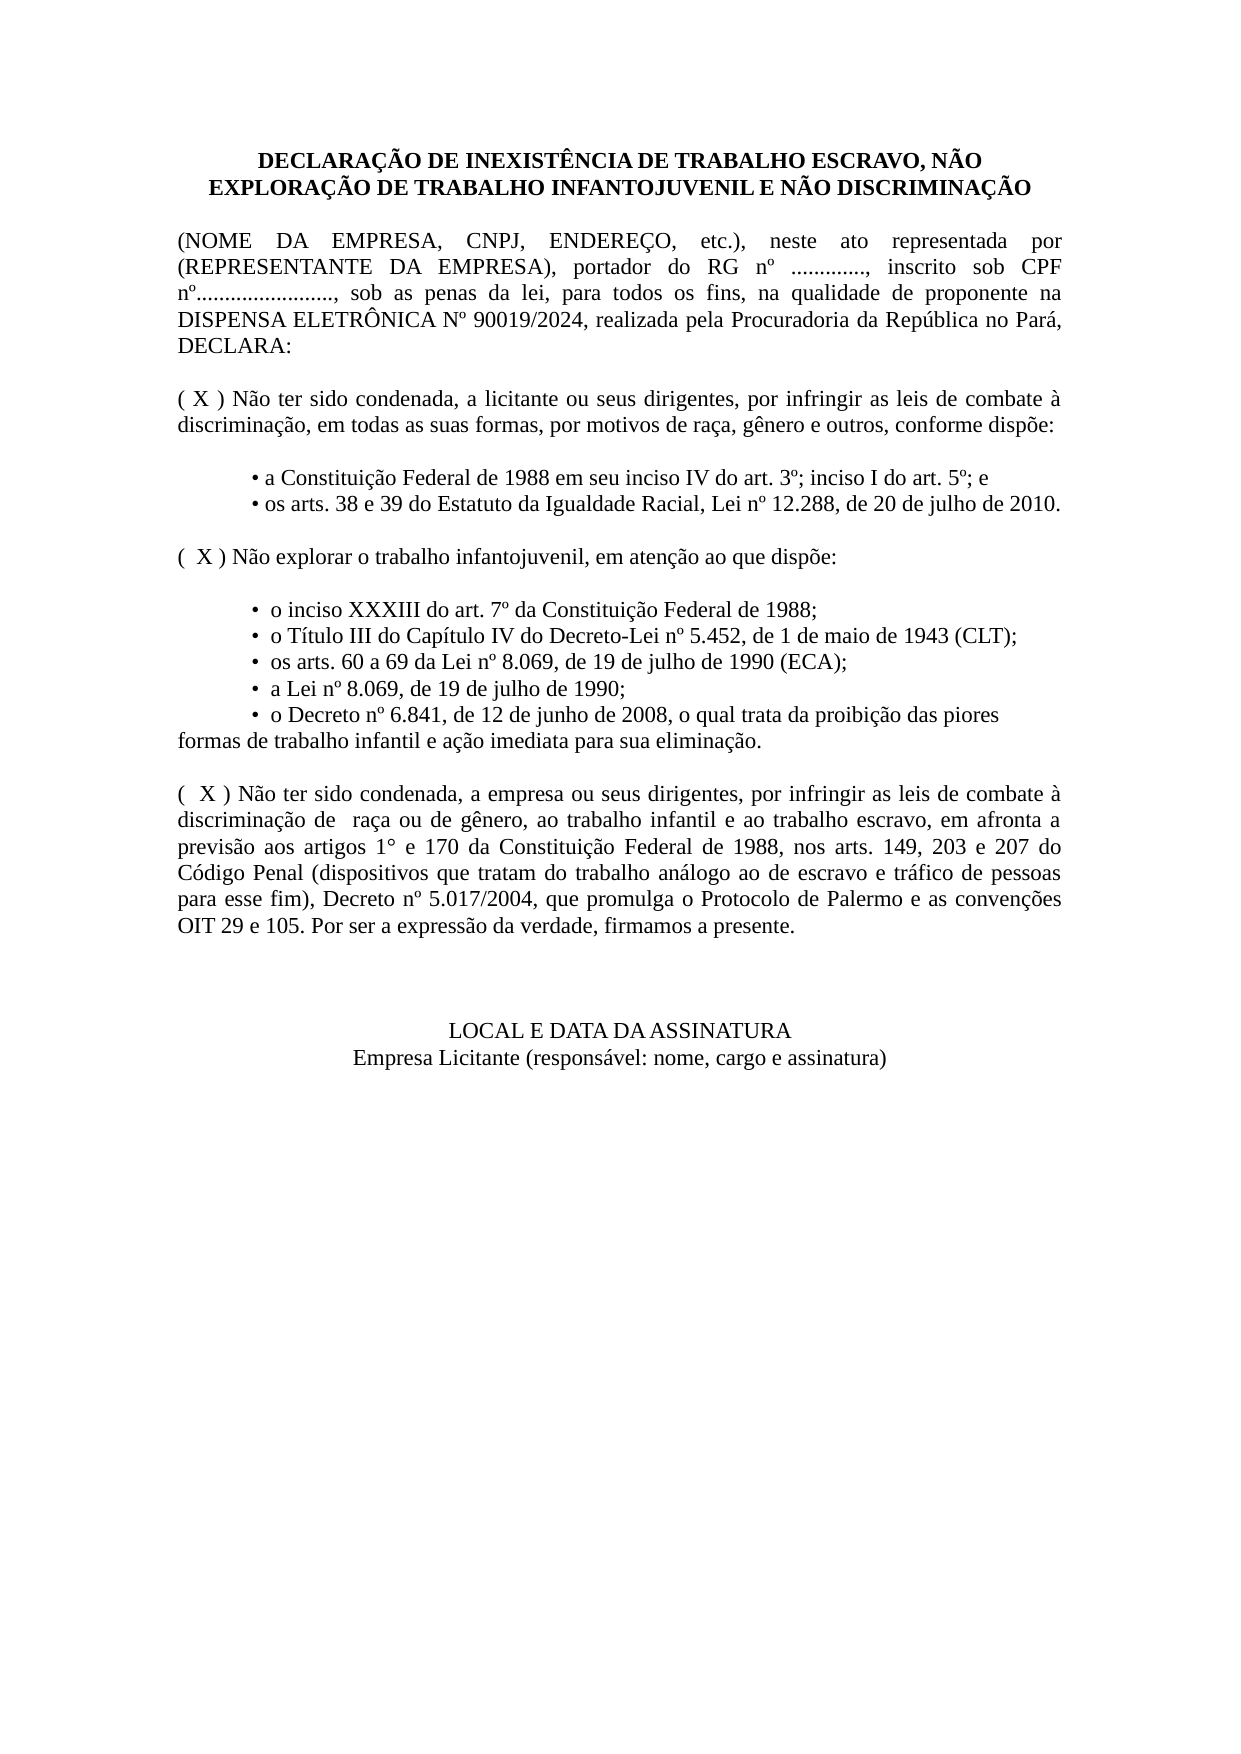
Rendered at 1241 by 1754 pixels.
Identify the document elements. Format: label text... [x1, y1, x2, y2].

text DECLARAÇÃO DE INEXISTÊNCIA DE TRABALHO ESCRAVO, NÃO EXPLORAÇÃO DE TRABALHO INFANTOJUVENIL E NÃO DISCRIMINAÇÃO [177, 148, 1063, 200]
text (NOME DA EMPRESA, CNPJ, ENDEREÇO, etc.), neste ato representada por (REPRESENTANTE DA EMPRESA), portador do RG nº ............., inscrito sob CPF nº........................, sob as penas da lei, para todos os fins, na qualidade de proponente na DISPENSA ELETRÔNICA Nº 90019/2024, realizada pela Procuradoria da República no Pará, DECLARA: [177, 227, 1063, 358]
text • o Decreto nº 6.841, de 12 de junho de 2008, o qual trata da proibição das piores formas de trabalho infantil e ação imediata para sua eliminação. [177, 701, 1063, 754]
text ( X ) Não ter sido condenada, a empresa ou seus dirigentes, por infringir as leis de combate à discriminação de raça ou de gênero, ao trabalho infantil e ao trabalho escravo, em afronta a previsão aos artigos 1° e 170 da Constituição Federal de 1988, nos arts. 149, 203 e 207 do Código Penal (dispositivos que tratam do trabalho análogo ao de escravo e tráfico de pessoas para esse fim), Decreto nº 5.017/2004, que promulga o Protocolo de Palermo e as convenções OIT 29 e 105. Por ser a expressão da verdade, firmamos a presente. [177, 780, 1063, 938]
text • a Lei nº 8.069, de 19 de julho de 1990; [177, 675, 1063, 701]
text • o Título III do Capítulo IV do Decreto-Lei nº 5.452, de 1 de maio de 1943 (CLT); [177, 622, 1063, 648]
text • a Constituição Federal de 1988 em seu inciso IV do art. 3º; inciso I do art. 5º; e [177, 464, 1063, 490]
text Empresa Licitante (responsável: nome, cargo e assinatura) [177, 1044, 1063, 1070]
text • o inciso XXXIII do art. 7º da Constituição Federal de 1988; [177, 596, 1063, 622]
text • os arts. 60 a 69 da Lei nº 8.069, de 19 de julho de 1990 (ECA); [177, 648, 1063, 675]
text LOCAL E DATA DA ASSINATURA [177, 1017, 1063, 1044]
text ( X ) Não ter sido condenada, a licitante ou seus dirigentes, por infringir as leis de combate à discriminação, em todas as suas formas, por motivos de raça, gênero e outros, conforme dispõe: [177, 385, 1063, 437]
text ( X ) Não explorar o trabalho infantojuvenil, em atenção ao que dispõe: [177, 543, 1063, 569]
text • os arts. 38 e 39 do Estatuto da Igualdade Racial, Lei nº 12.288, de 20 de julho de 2010. [177, 490, 1063, 517]
